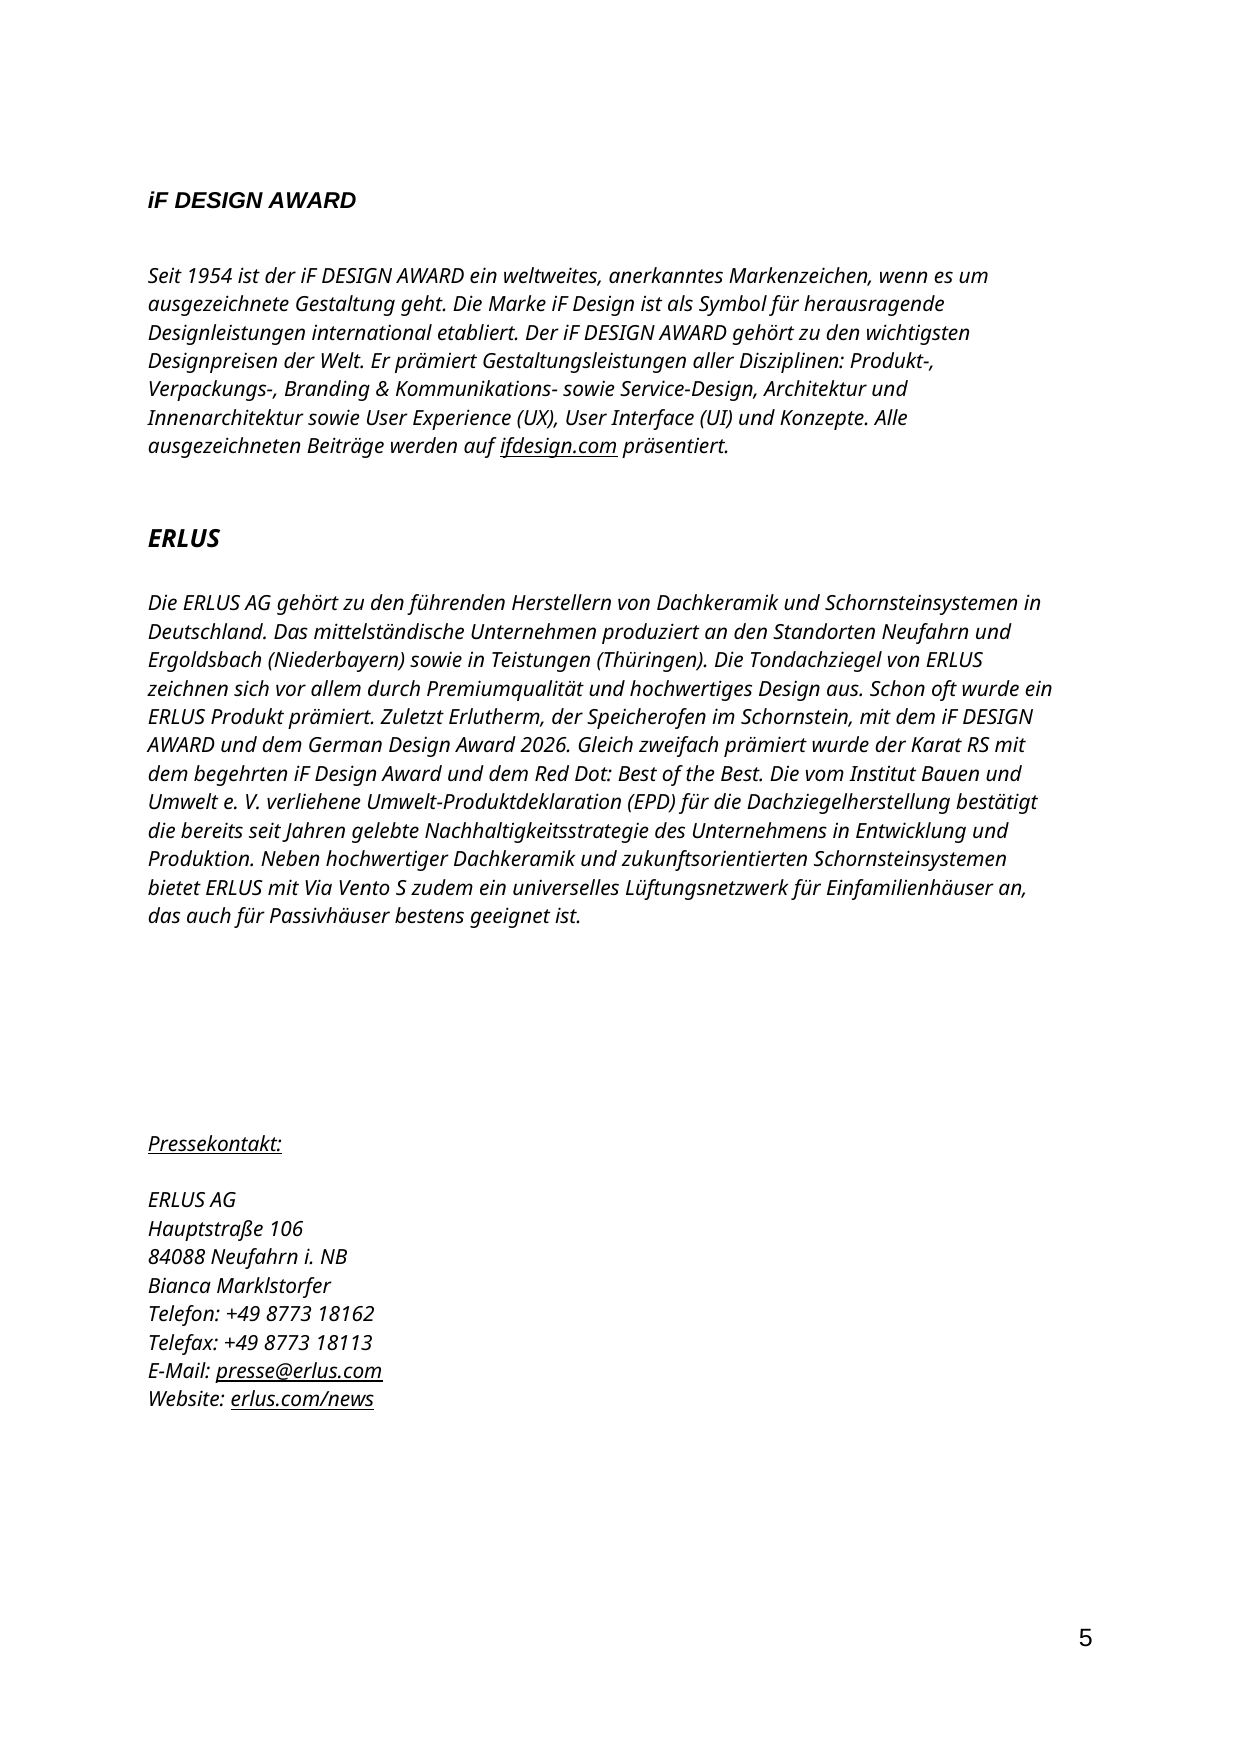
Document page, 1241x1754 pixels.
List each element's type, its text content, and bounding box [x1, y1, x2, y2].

text Die ERLUS AG gehört zu den führenden Herstellern von Dachkeramik und Schornsteinsystemen in Deutschland. Das mittelständische Unternehmen produziert an den Standorten Neufahrn und Ergoldsbach (Niederbayern) sowie in Teistungen (Thüringen). Die Tondachziegel von ERLUS zeichnen sich vor allem durch Premiumqualität und hochwertiges Design aus. Schon oft wurde ein ERLUS Produkt prämiert. Zuletzt Erlutherm, der Speicherofen im Schornstein, mit dem iF DESIGN AWARD und dem German Design Award 2026. Gleich zweifach prämiert wurde der Karat RS mit dem begehrten iF Design Award und dem Red Dot: Best of the Best. Die vom Institut Bauen und Umwelt e. V. verliehene Umwelt-Produktdeklaration (EPD) für die Dachziegelherstellung bestätigt die bereits seit Jahren gelebte Nachhaltigkeitsstrategie des Unternehmens in Entwicklung und Produktion. Neben hochwertiger Dachkeramik und zukunftsorientierten Schornsteinsystemen bietet ERLUS mit Via Vento S zudem ein universelles Lüftungsnetzwerk für Einfamilienhäuser an, das auch für Passivhäuser bestens geeignet ist. [148, 588, 1063, 929]
text iF DESIGN AWARD [148, 187, 1034, 213]
text Pressekontakt: [148, 1129, 1063, 1157]
text ERLUS AG [148, 1186, 1063, 1214]
text 84088 Neufahrn i. NB [148, 1242, 1063, 1271]
text Seit 1954 ist der iF DESIGN AWARD ein weltweites, anerkanntes Markenzeichen, wenn es um ausgezeichnete Gestaltung geht. Die Marke iF Design ist als Symbol für herausragende Designleistungen international etabliert. Der iF DESIGN AWARD gehört zu den wichtigsten Designpreisen der Welt. Er prämiert Gestaltungsleistungen aller Disziplinen: Produkt-, Verpackungs-, Branding & Kommunikations- sowie Service-Design, Architektur und Innenarchitektur sowie User Experience (UX), User Interface (UI) und Konzepte. Alle ausgezeichneten Beiträge werden auf ifdesign.com präsentiert. [148, 261, 1034, 460]
text Telefax: +49 8773 18113 [148, 1328, 1063, 1356]
text ERLUS [148, 520, 1063, 554]
text Website: erlus.com/news [148, 1384, 1063, 1413]
text Bianca Marklstorfer [148, 1271, 1063, 1299]
text Telefon: +49 8773 18162 [148, 1299, 1063, 1328]
text E-Mail: presse@erlus.com [148, 1356, 1063, 1384]
text Hauptstraße 106 [148, 1214, 1063, 1242]
